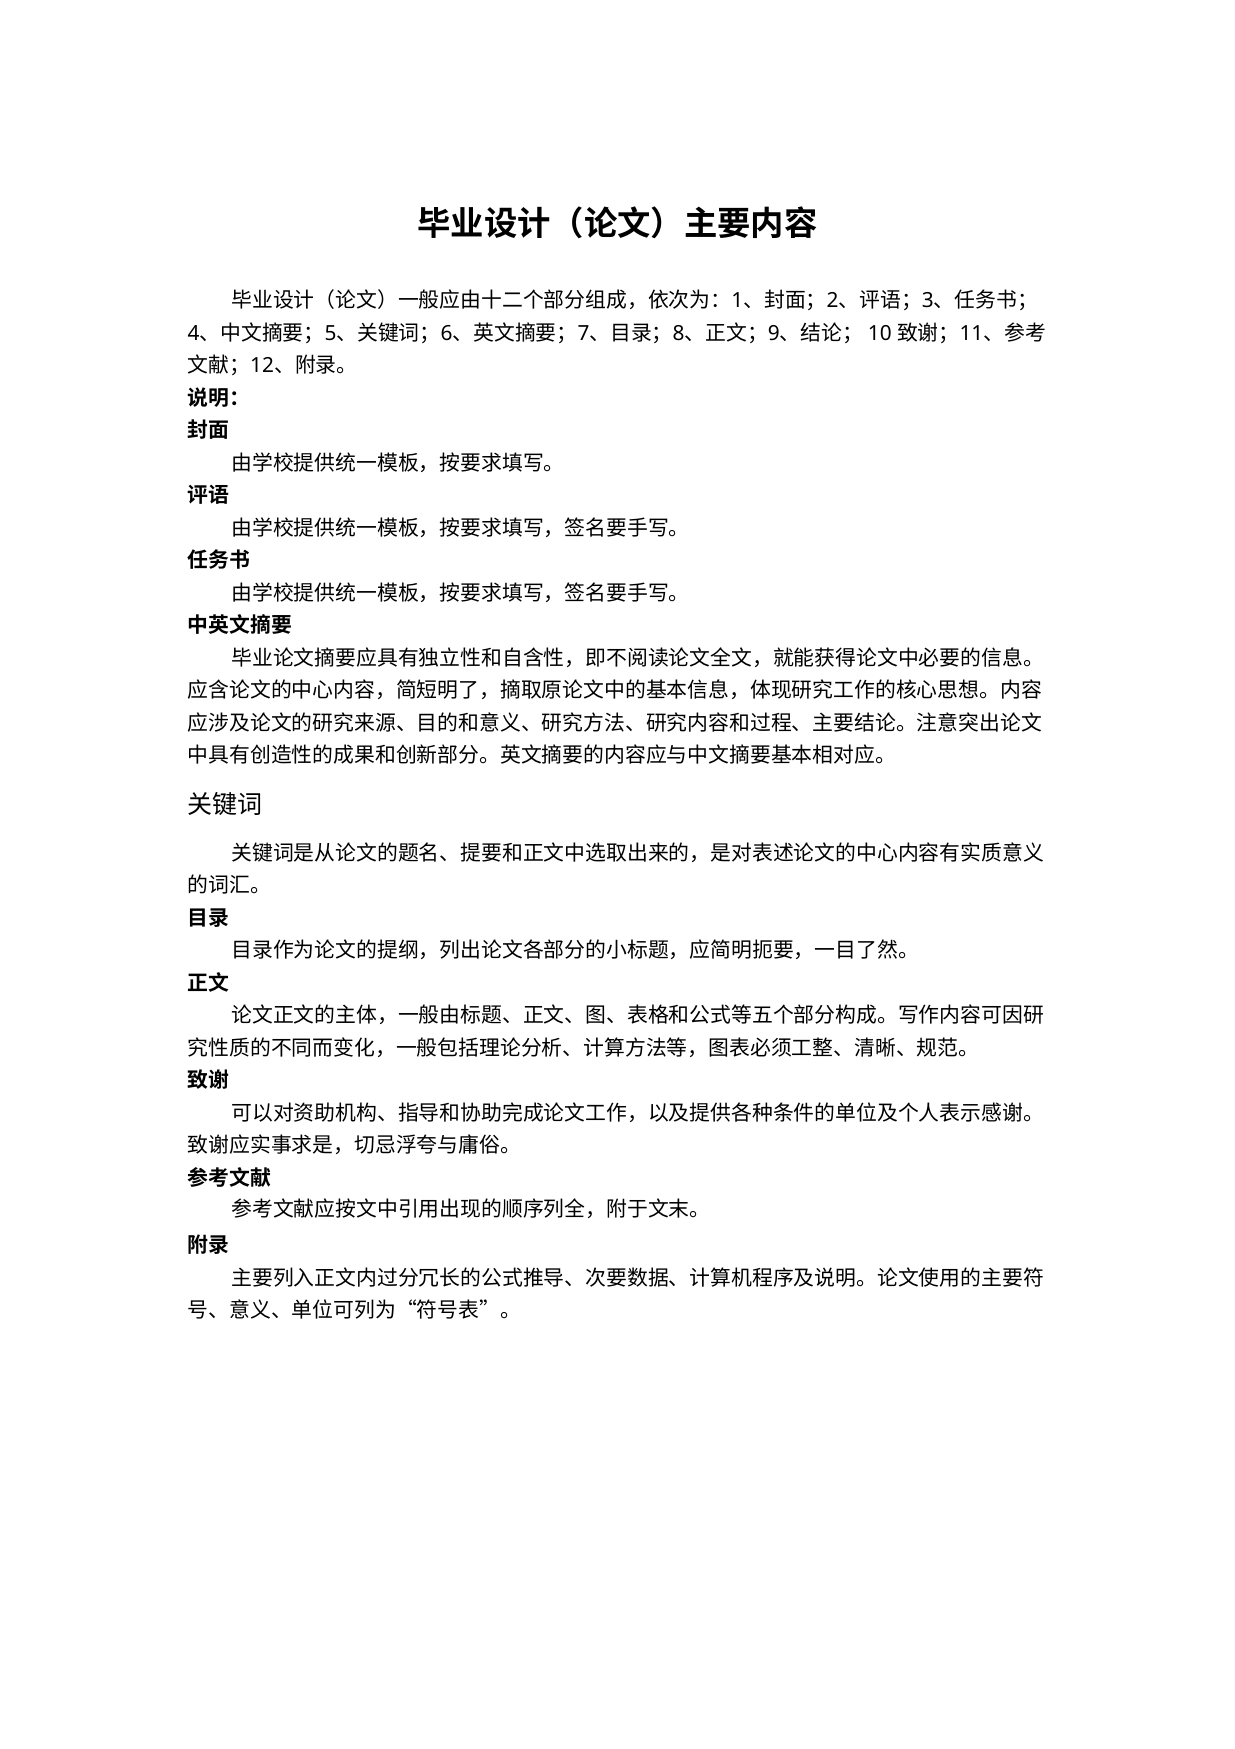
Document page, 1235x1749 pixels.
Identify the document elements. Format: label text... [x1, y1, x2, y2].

text 目录 [187, 900, 1047, 932]
text 参考文献 [187, 1160, 1047, 1192]
text 主要列入正文内过分冗长的公式推导、次要数据、计算机程序及说明。论文使用的主要符号、意义、单位可列为“符号表”。 [187, 1259, 1047, 1324]
text 任务书 [187, 542, 1047, 575]
text 封面 [187, 412, 1047, 445]
subtitle 毕业设计（论文）主要内容 [187, 188, 1047, 253]
text 参考文献应按文中引用出现的顺序列全，附于文末。 [231, 1192, 1047, 1223]
text 说明： [187, 380, 1047, 412]
text 由学校提供统一模板，按要求填写，签名要手写。 [187, 510, 1047, 542]
text 附录 [187, 1227, 1047, 1259]
text 关键词 [187, 770, 1047, 835]
text 正文 [187, 965, 1047, 997]
text 致谢 [187, 1062, 1047, 1095]
text 关键词是从论文的题名、提要和正文中选取出来的，是对表述论文的中心内容有实质意义的词汇。 [187, 835, 1047, 900]
text 由学校提供统一模板，按要求填写，签名要手写。 [187, 575, 1047, 607]
text 目录作为论文的提纲，列出论文各部分的小标题，应简明扼要，一目了然。 [187, 932, 1047, 965]
text 论文正文的主体，一般由标题、正文、图、表格和公式等五个部分构成。写作内容可因研究性质的不同而变化，一般包括理论分析、计算方法等，图表必须工整、清晰、规范。 [187, 997, 1047, 1062]
text 由学校提供统一模板，按要求填写。 [187, 445, 1047, 477]
text 毕业设计（论文）一般应由十二个部分组成，依次为：1、封面；2、评语；3、任务书；4、中文摘要；5、关键词；6、英文摘要；7、目录；8、正文；9、结论； 10 致谢；11、参考文献；12、附录。 [187, 282, 1047, 380]
text 中英文摘要 [187, 607, 1047, 640]
text 可以对资助机构、指导和协助完成论文工作，以及提供各种条件的单位及个人表示感谢。致谢应实事求是，切忌浮夸与庸俗。 [187, 1095, 1047, 1160]
text 评语 [187, 477, 1047, 510]
text 毕业论文摘要应具有独立性和自含性，即不阅读论文全文，就能获得论文中必要的信息。应含论文的中心内容，简短明了，摘取原论文中的基本信息，体现研究工作的核心思想。内容应涉及论文的研究来源、目的和意义、研究方法、研究内容和过程、主要结论。注意突出论文中具有创造性的成果和创新部分。英文摘要的内容应与中文摘要基本相对应。 [187, 640, 1047, 770]
